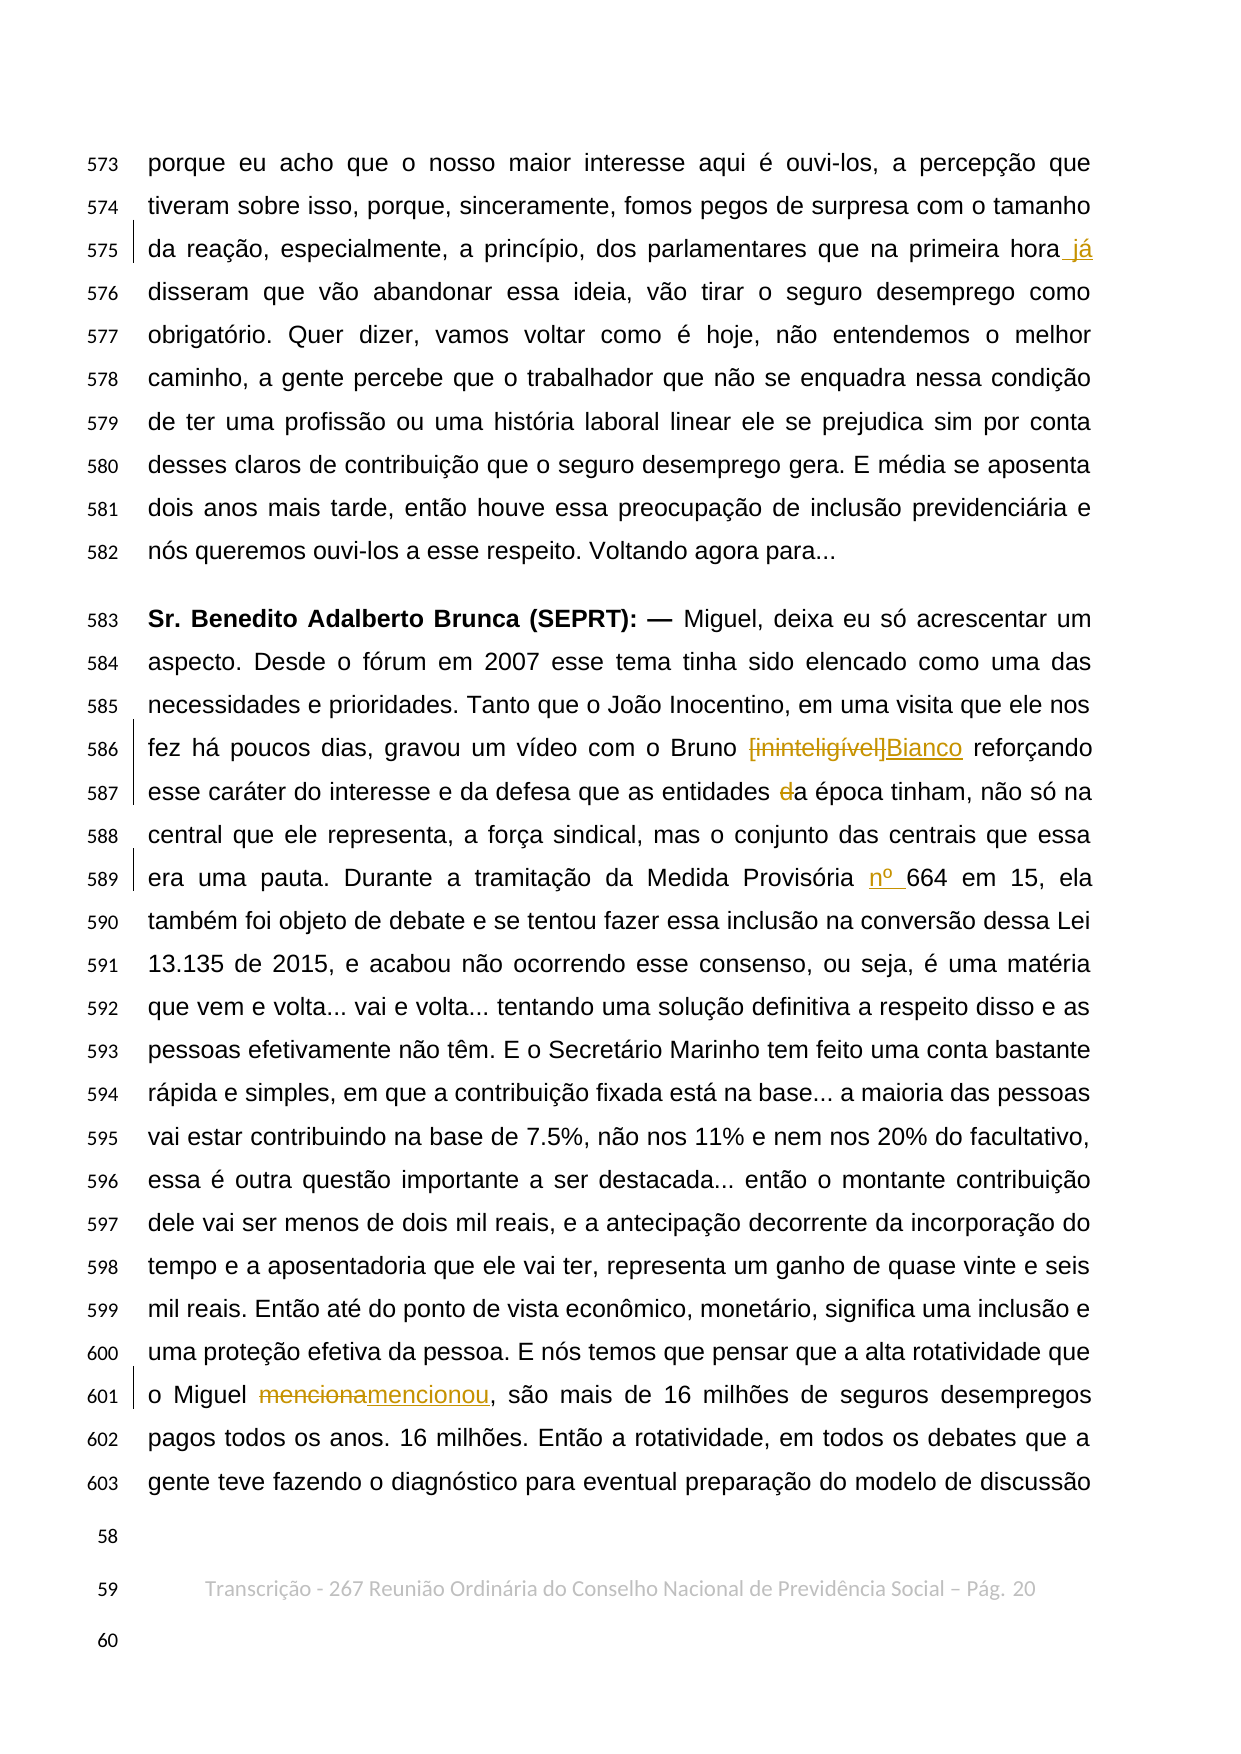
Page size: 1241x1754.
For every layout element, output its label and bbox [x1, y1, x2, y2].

text [148, 148, 1092, 564]
text [148, 604, 1092, 1495]
